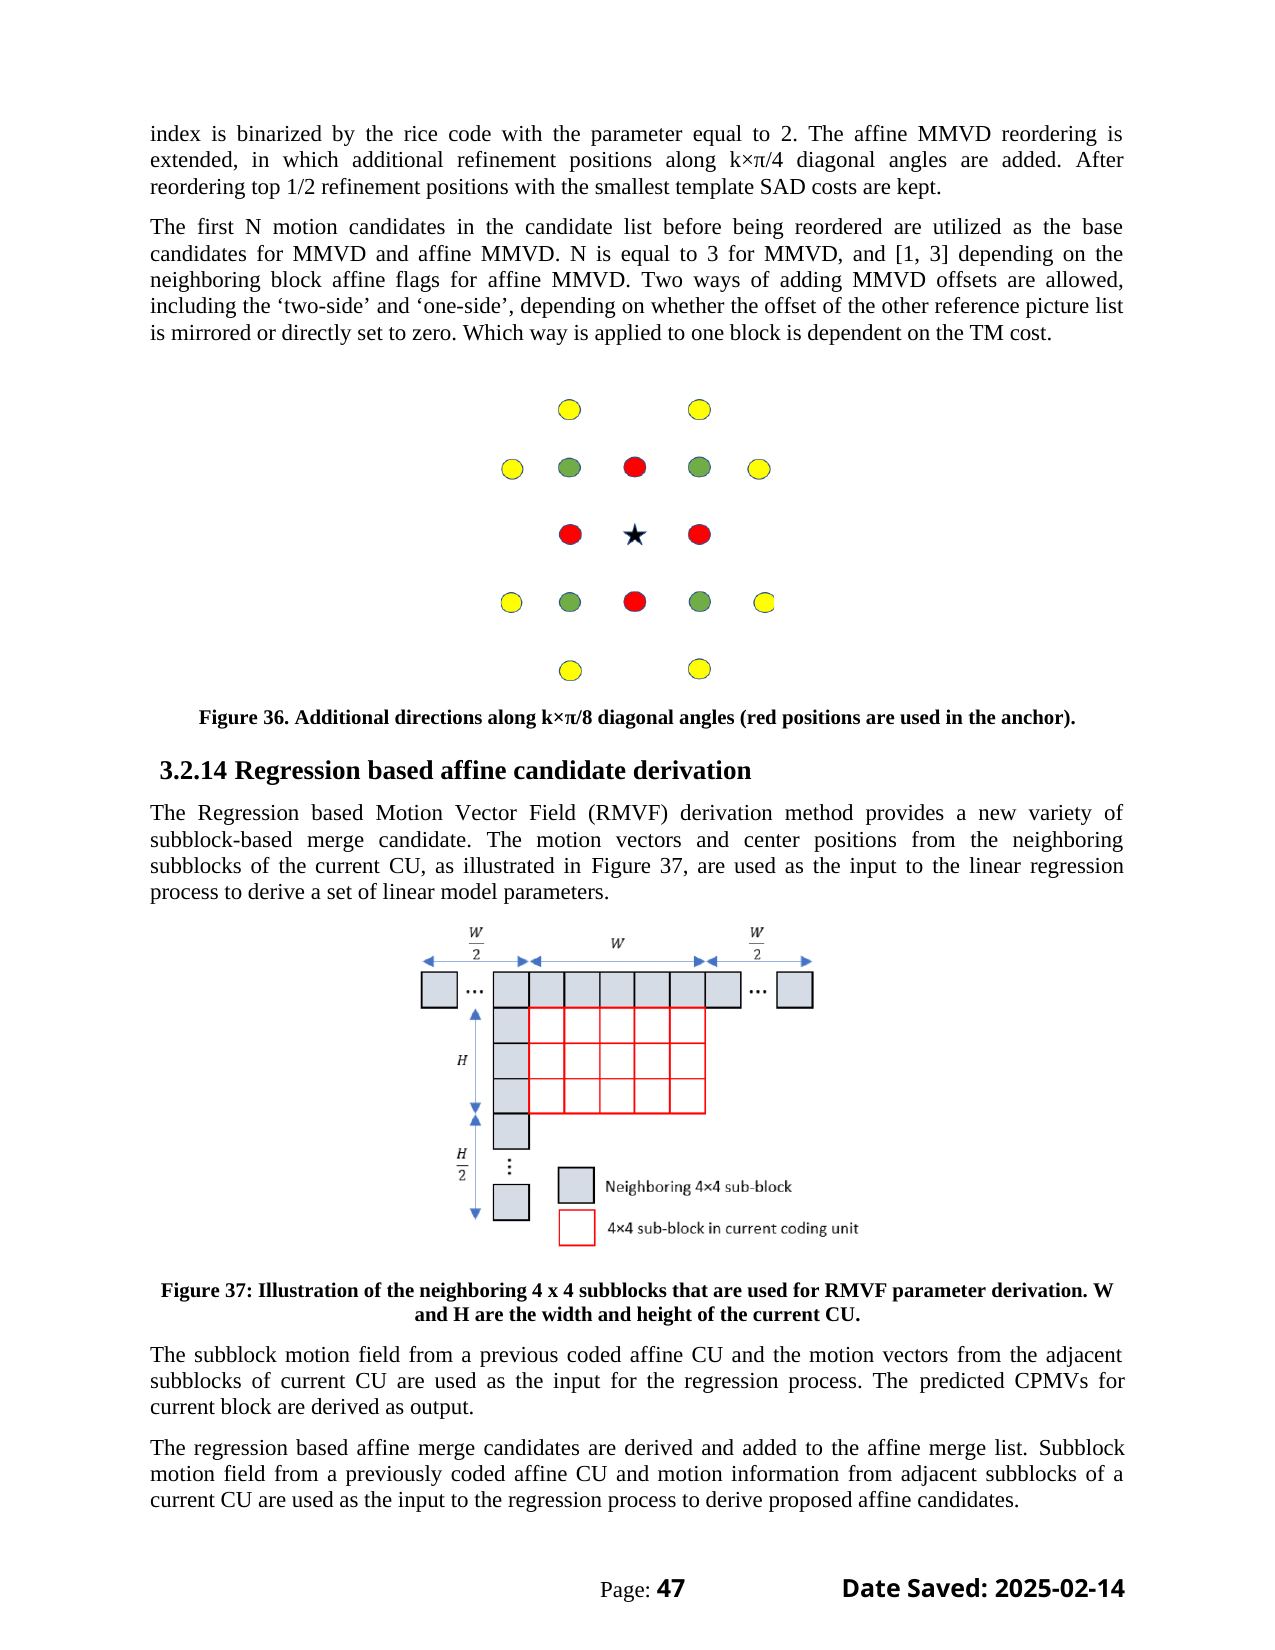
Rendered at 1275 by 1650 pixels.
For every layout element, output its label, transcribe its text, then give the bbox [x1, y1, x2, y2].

subtitle Regression based affine candidate derivation [159, 754, 1125, 785]
text The Regression based Motion Vector Field (RMVF) derivation method provides a new variety of subblock-based merge candidate. The motion vectors and center positions from the neighboring subblocks of the current CU, as illustrated in Figure 37, are used as the input to the linear regression process to derive a set of linear model parameters. [150, 799, 1125, 905]
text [150, 120, 1125, 199]
text Figure 37: Illustration of the neighboring 4 x 4 subblocks that are used for RMVF parameter derivation. W and H are the width and height of the current CU. [150, 1278, 1125, 1326]
text The first N motion candidates in the candidate list before being reordered are utilized as the base candidates for MMVD and affine MMVD. N is equal to 3 for MMVD, and [1, 3] depending on the neighboring block affine flags for affine MMVD. Two ways of adding MMVD offsets are allowed, including the ‘two-side’ and ‘one-side’, depending on whether the offset of the other reference picture list is mirrored or directly set to zero. Which way is applied to one block is dependent on the TM cost. [150, 213, 1125, 345]
picture [411, 918, 864, 1254]
text The regression based affine merge candidates are derived and added to the affine merge list. Subblock motion field from a previously coded affine CU and motion information from adjacent subblocks of a current CU are used as the input to the regression process to derive proposed affine candidates. [150, 1434, 1125, 1513]
text Figure 36. Additional directions along k×π/8 diagonal angles (red positions are used in the anchor). [150, 705, 1125, 729]
text The subblock motion field from a previous coded affine CU and the motion vectors from the adjacent subblocks of current CU are used as the input for the regression process. The predicted CPMVs for current block are derived as output. [150, 1341, 1125, 1420]
